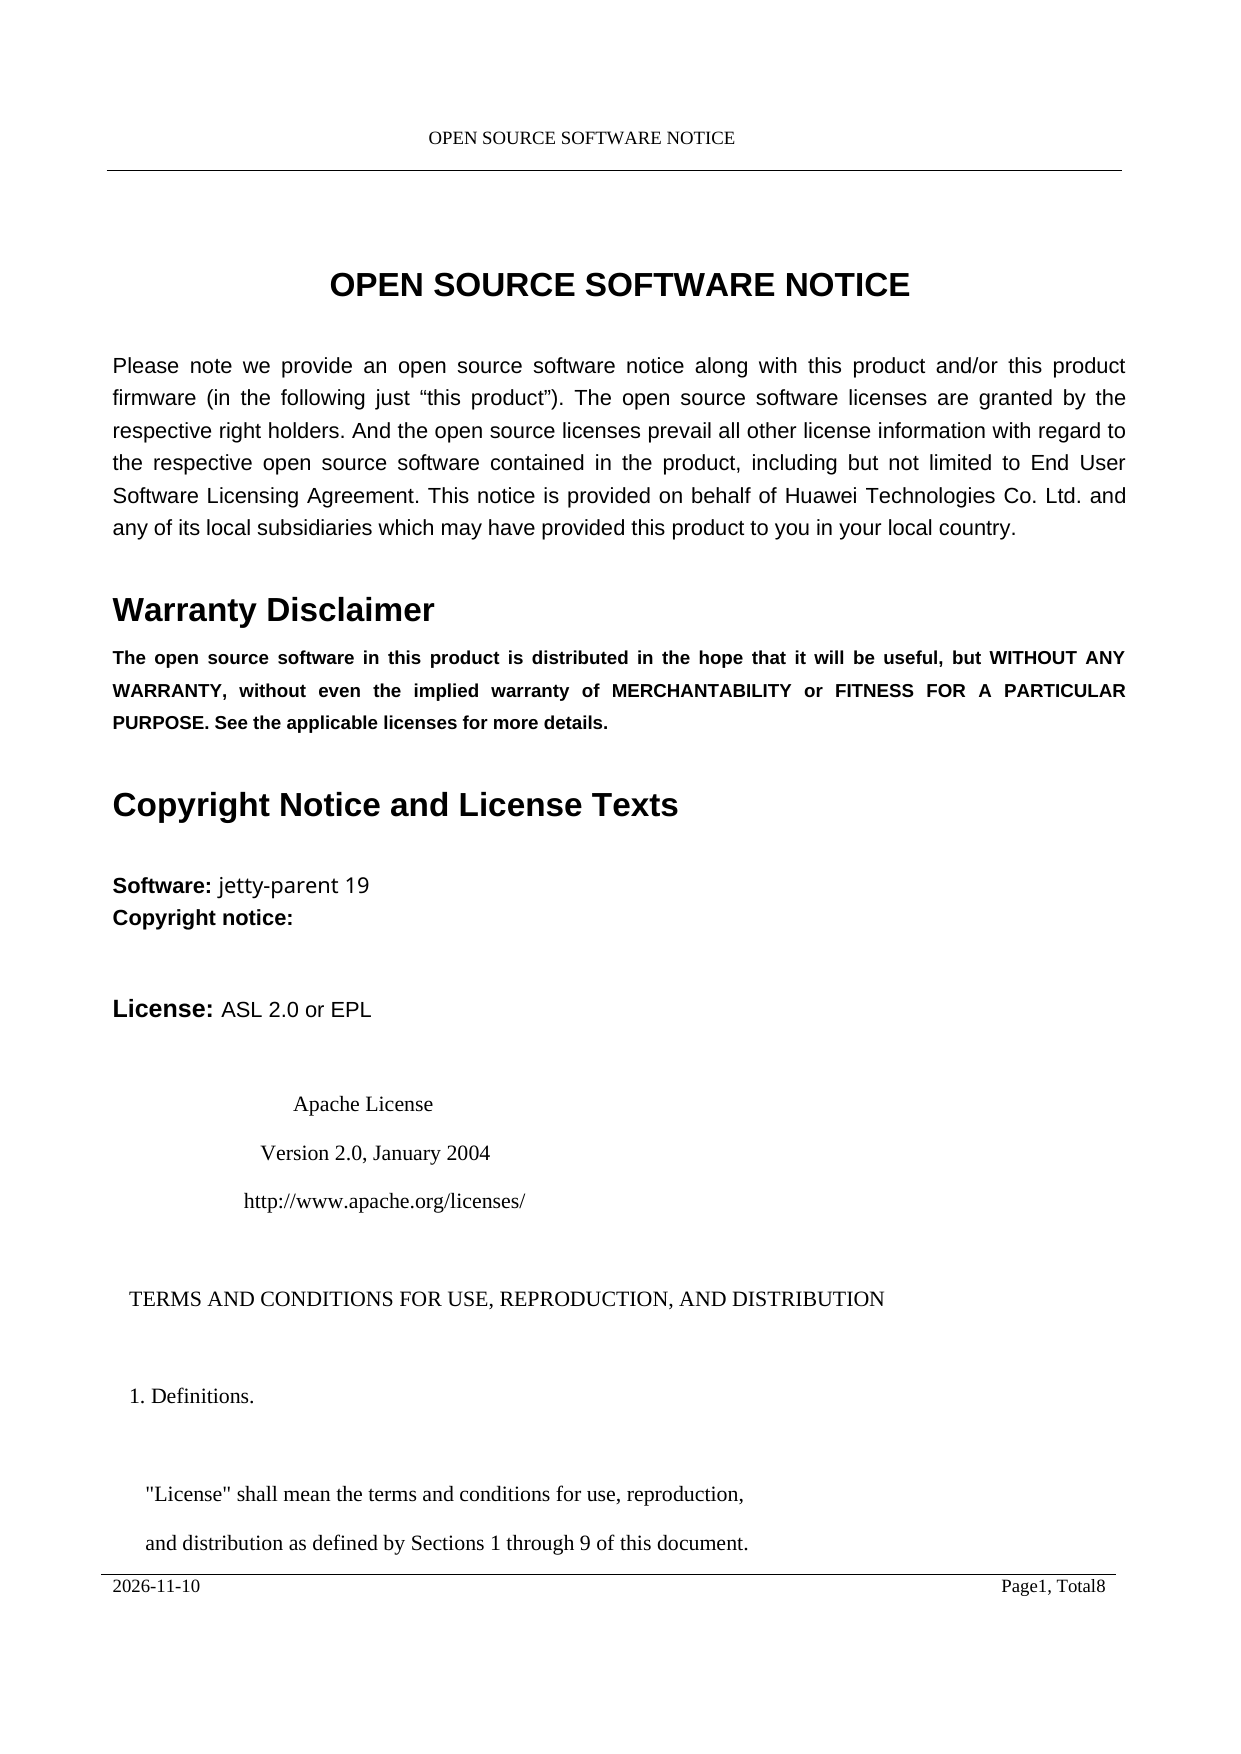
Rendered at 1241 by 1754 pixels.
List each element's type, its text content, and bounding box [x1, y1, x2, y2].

text Warranty Disclaimer [112, 576, 1128, 641]
text The open source software in this product is distributed in the hope that it will be useful, but WITHOUT ANY WARRANTY, without even the implied warranty of MERCHANTABILITY or FITNESS FOR A PARTICULAR PURPOSE. See the applicable licenses for more details. [112, 641, 1128, 739]
text License: ASL 2.0 or EPL [112, 992, 1128, 1024]
text Please note we provide an open source software notice along with this product and/or this product firmware (in the following just “this product”). The open source software licenses are granted by the respective right holders. And the open source licenses prevail all other license information with regard to the respective open source software contained in the product, including but not limited to End User Software Licensing Agreement. This notice is provided on behalf of Huawei Technologies Co. Ltd. and any of its local subsidiaries which may have provided this product to you in your local country. [112, 349, 1128, 544]
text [112, 1038, 1128, 1558]
text Software: jetty-parent 19 [112, 869, 1128, 901]
text Copyright Notice and License Texts [112, 771, 1128, 836]
text Copyright notice: [112, 901, 1128, 934]
text OPEN SOURCE SOFTWARE NOTICE [112, 251, 1128, 316]
